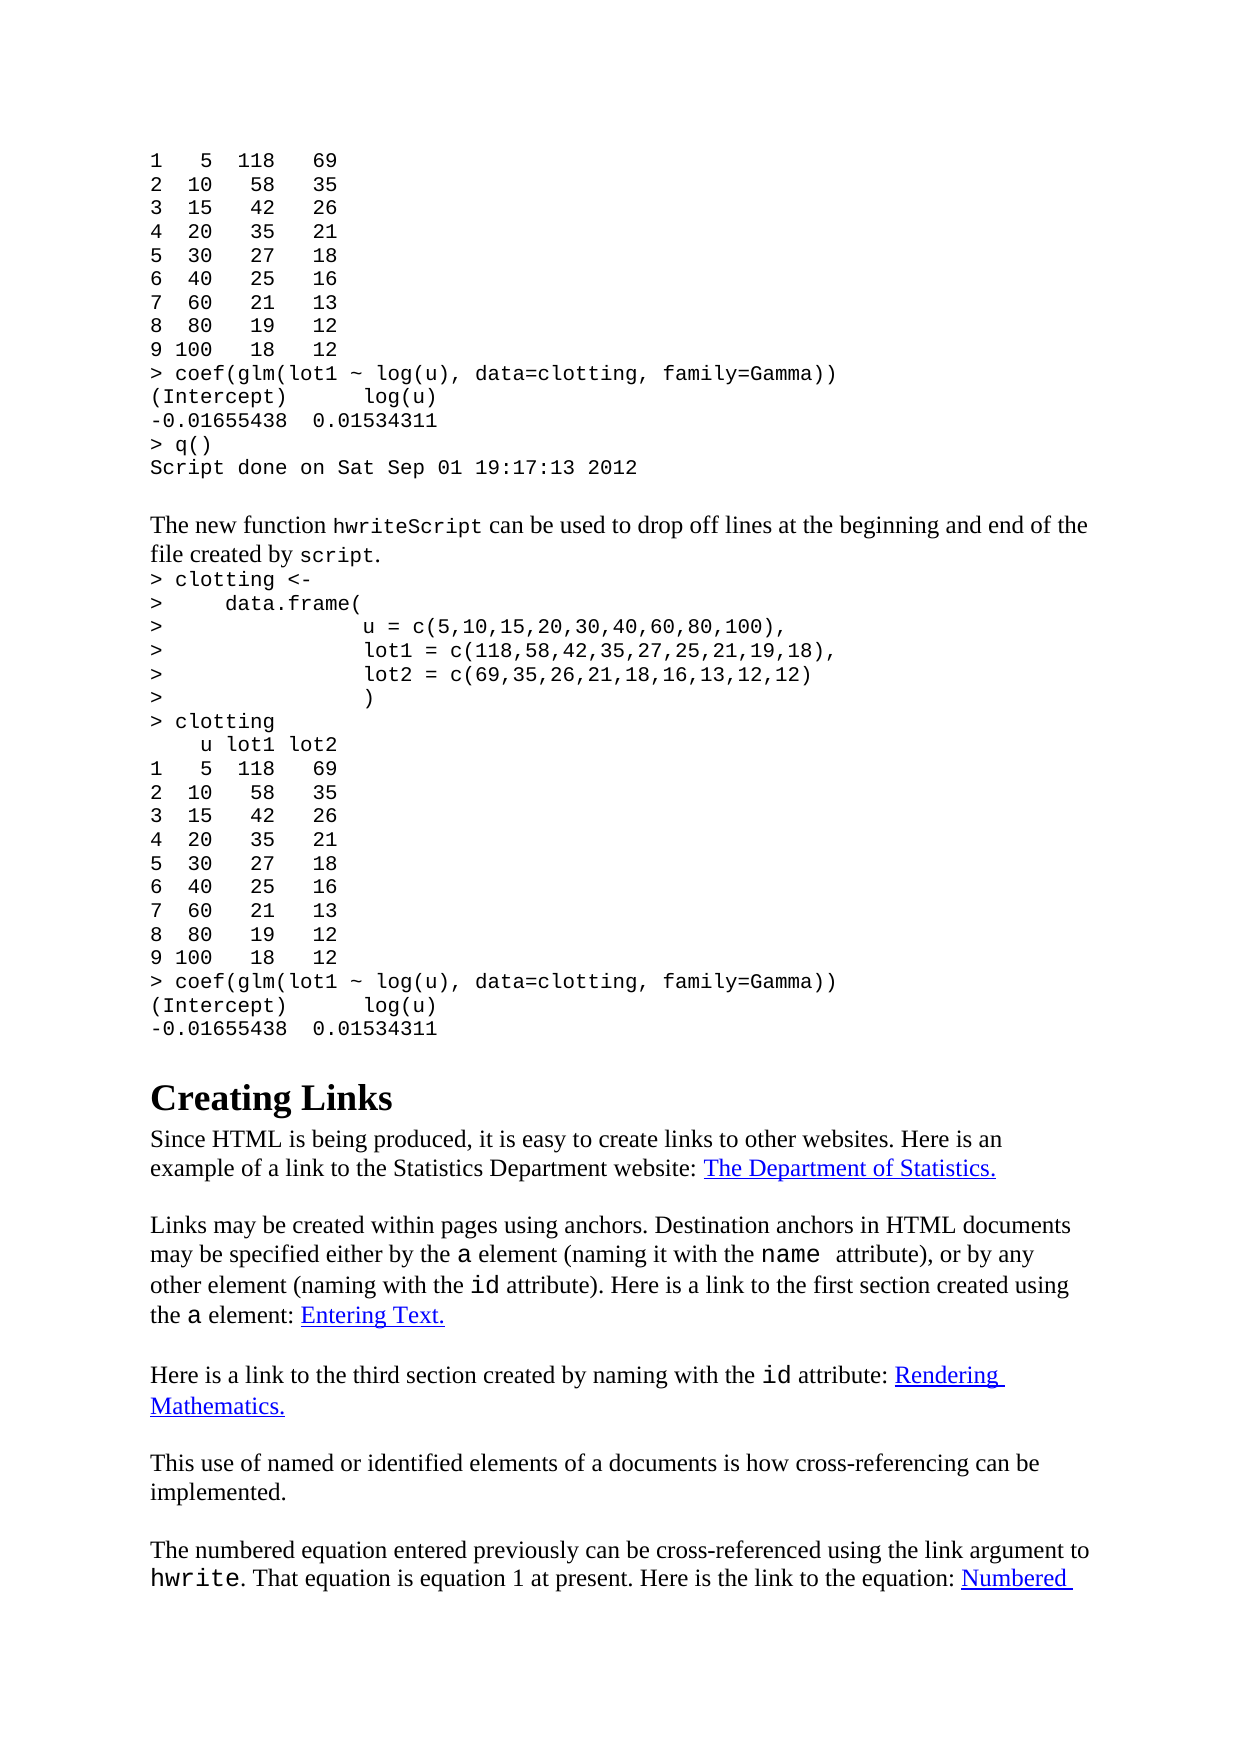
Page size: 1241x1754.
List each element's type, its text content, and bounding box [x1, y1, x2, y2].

text 5 30 27 18 [150, 853, 1090, 876]
text 2 10 58 35 [150, 174, 1090, 197]
text 3 15 42 26 [150, 805, 1090, 829]
text -0.01655438 0.01534311 [150, 410, 1090, 434]
text Script done on Sat Sep 01 19:17:13 2012 [150, 457, 1090, 481]
text > coef(glm(lot1 ~ log(u), data=clotting, family=Gamma)) [150, 363, 1090, 386]
text 8 80 19 12 [150, 316, 1090, 339]
text 4 20 35 21 [150, 221, 1090, 244]
text 9 100 18 12 [150, 947, 1090, 971]
text > coef(glm(lot1 ~ log(u), data=clotting, family=Gamma)) [150, 971, 1090, 994]
text > data.frame( [150, 593, 1090, 616]
text 1 5 118 69 [150, 150, 1090, 174]
text 6 40 25 16 [150, 268, 1090, 292]
text 1 5 118 69 [150, 758, 1090, 782]
text 2 10 58 35 [150, 782, 1090, 805]
text > ) [150, 687, 1090, 711]
text > q() [150, 434, 1090, 457]
text 7 60 21 13 [150, 292, 1090, 316]
text The new function hwriteScript can be used to drop off lines at the beginning and end of the file created by script. [150, 481, 1090, 569]
text -0.01655438 0.01534311 [150, 1018, 1090, 1042]
text > clotting <- [150, 569, 1090, 593]
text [150, 1124, 1090, 1594]
text 4 20 35 21 [150, 829, 1090, 853]
text (Intercept) log(u) [150, 994, 1090, 1018]
text > clotting [150, 711, 1090, 734]
text 6 40 25 16 [150, 876, 1090, 900]
text 9 100 18 12 [150, 339, 1090, 363]
text (Intercept) log(u) [150, 386, 1090, 410]
text > lot2 = c(69,35,26,21,18,16,13,12,12) [150, 663, 1090, 687]
text > u = c(5,10,15,20,30,40,60,80,100), [150, 616, 1090, 640]
text 8 80 19 12 [150, 924, 1090, 947]
text u lot1 lot2 [150, 734, 1090, 758]
text 3 15 42 26 [150, 197, 1090, 221]
subtitle Creating Links [150, 1076, 1090, 1119]
text 7 60 21 13 [150, 900, 1090, 924]
text > lot1 = c(118,58,42,35,27,25,21,19,18), [150, 640, 1090, 663]
text 5 30 27 18 [150, 244, 1090, 268]
